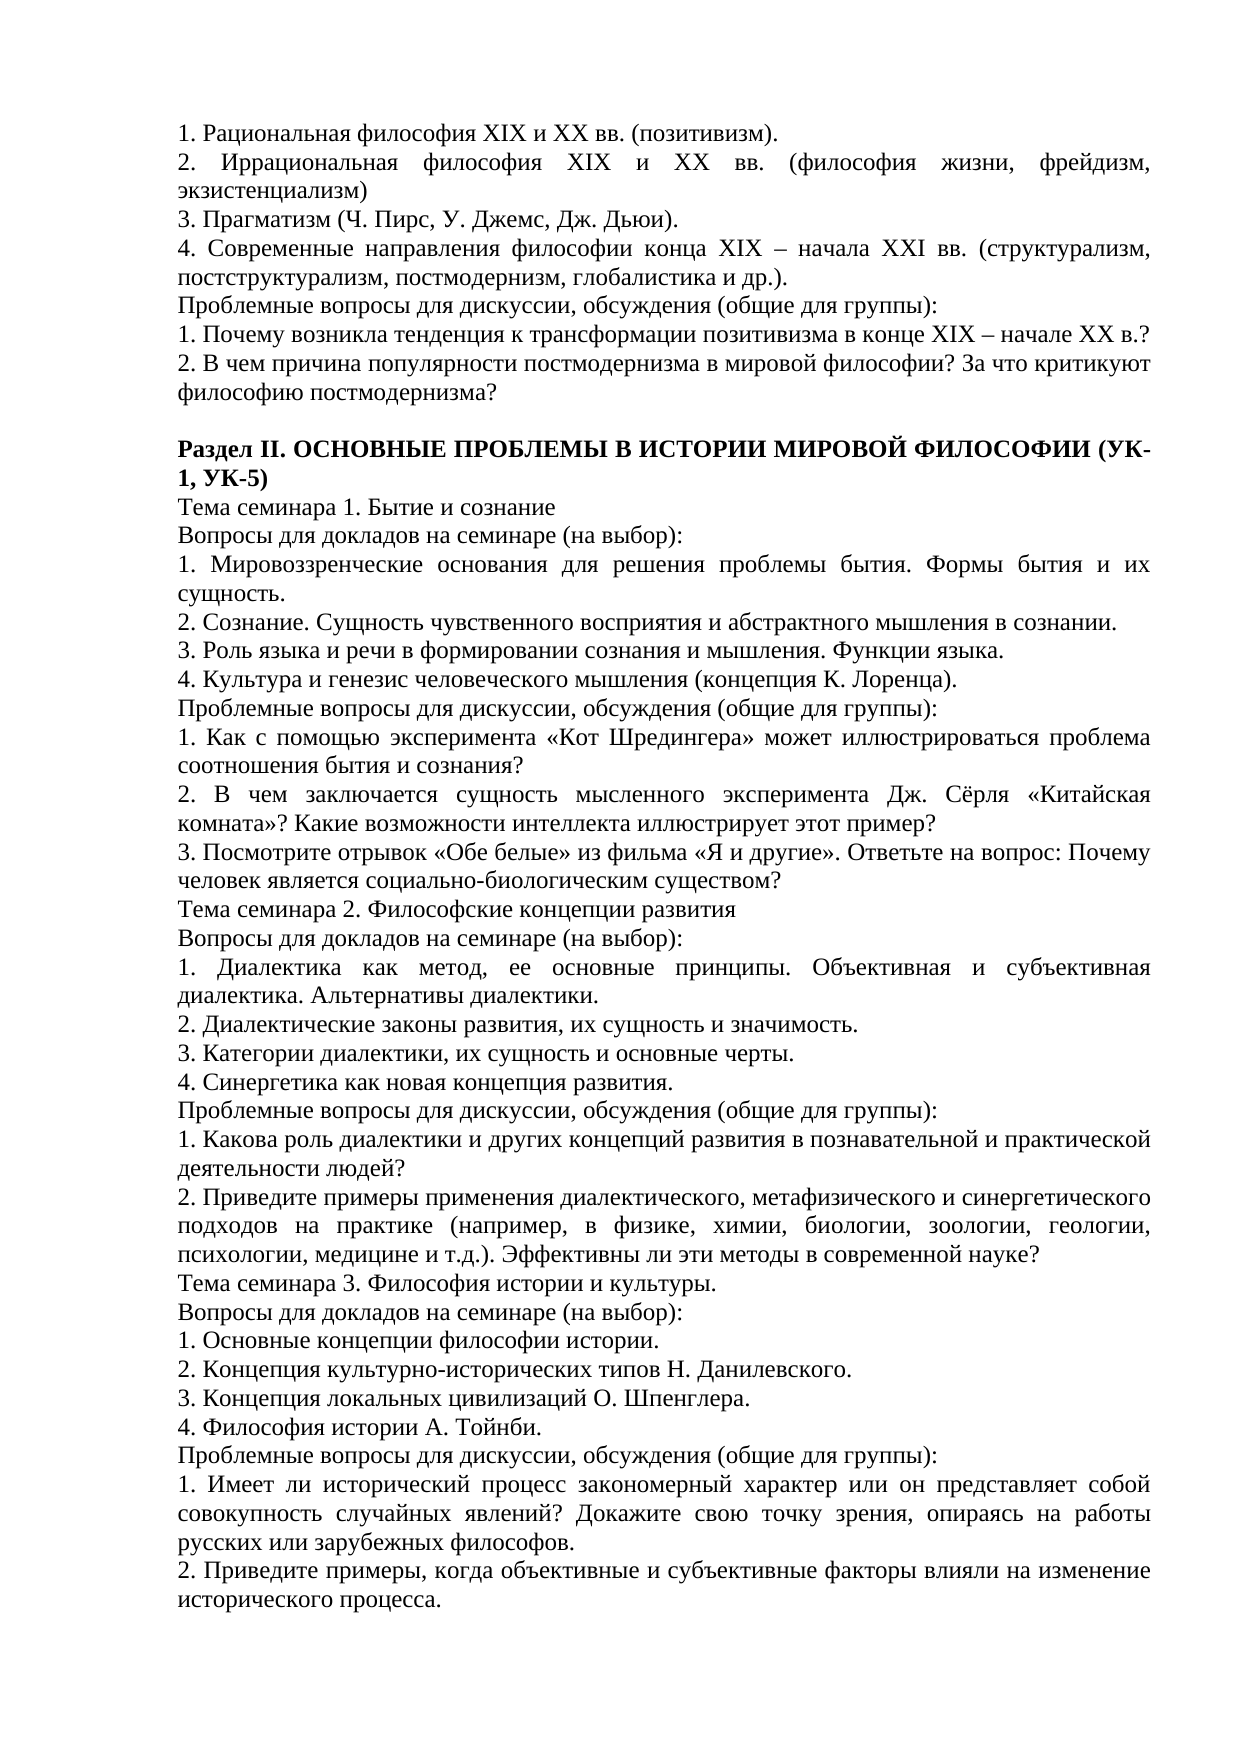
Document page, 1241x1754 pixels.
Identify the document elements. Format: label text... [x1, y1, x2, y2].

text 1. Какова роль диалектики и других концепций развития в познавательной и практической деятельности людей? [177, 1124, 1152, 1182]
text Тема семинара 1. Бытие и сознание [177, 492, 1152, 521]
text 2. В чем заключается сущность мысленного эксперимента Дж. Сёрля «Китайская комната»? Какие возможности интеллекта иллюстрирует этот пример? [177, 779, 1152, 837]
text 1. Мировоззренческие основания для решения проблемы бытия. Формы бытия и их сущность. [177, 549, 1152, 607]
text 1. Основные концепции философии истории. [177, 1326, 1152, 1354]
text Вопросы для докладов на семинаре (на выбор): [177, 521, 1152, 549]
text Проблемные вопросы для дискуссии, обсуждения (общие для группы): [177, 291, 1152, 319]
text 2. Диалектические законы развития, их сущность и значимость. [177, 1009, 1152, 1038]
text 4. Современные направления философии конца XIX – начала ХХI вв. (структурализм, постструктурализм, постмодернизм, глобалистика и др.). [177, 233, 1152, 291]
text 2. Приведите примеры применения диалектического, метафизического и синергетического подходов на практике (например, в физике, химии, биологии, зоологии, геологии, психологии, медицине и т.д.). Эффективны ли эти методы в современной науке? [177, 1182, 1152, 1268]
text 1. Как с помощью эксперимента «Кот Шредингера» может иллюстрироваться проблема соотношения бытия и сознания? [177, 722, 1152, 779]
text 1. Диалектика как метод, ее основные принципы. Объективная и субъективная диалектика. Альтернативы диалектики. [177, 952, 1152, 1009]
text 3. Посмотрите отрывок «Обе белые» из фильма «Я и другие». Ответьте на вопрос: Почему человек является социально-биологическим существом? [177, 837, 1152, 894]
text Тема семинара 2. Философские концепции развития [177, 894, 1152, 923]
text 3. Роль языка и речи в формировании сознания и мышления. Функции языка. [177, 636, 1152, 664]
text 2. В чем причина популярности постмодернизма в мировой философии? За что критикуют философию постмодернизма? [177, 348, 1152, 406]
text Проблемные вопросы для дискуссии, обсуждения (общие для группы): [177, 1096, 1152, 1124]
text 1. Имеет ли исторический процесс закономерный характер или он представляет собой совокупность случайных явлений? Докажите свою точку зрения, опираясь на работы русских или зарубежных философов. [177, 1469, 1152, 1556]
text Вопросы для докладов на семинаре (на выбор): [177, 923, 1152, 952]
text 3. Прагматизм (Ч. Пирс, У. Джемс, Дж. Дьюи). [177, 204, 1152, 233]
text 2. Концепция культурно-исторических типов Н. Данилевского. [177, 1354, 1152, 1383]
text 2. Сознание. Сущность чувственного восприятия и абстрактного мышления в сознании. [177, 607, 1152, 636]
text Раздел II. ОСНОВНЫЕ ПРОБЛЕМЫ В ИСТОРИИ МИРОВОЙ ФИЛОСОФИИ (УК-1, УК-5) [177, 434, 1152, 492]
text Проблемные вопросы для дискуссии, обсуждения (общие для группы): [177, 1441, 1152, 1469]
text Вопросы для докладов на семинаре (на выбор): [177, 1297, 1152, 1326]
text 4. Философия истории А. Тойнби. [177, 1412, 1152, 1441]
text Тема семинара 3. Философия истории и культуры. [177, 1268, 1152, 1297]
text Проблемные вопросы для дискуссии, обсуждения (общие для группы): [177, 693, 1152, 722]
text 3. Концепция локальных цивилизаций О. Шпенглера. [177, 1383, 1152, 1412]
text 1. Рациональная философия XIX и ХХ вв. (позитивизм). [177, 118, 1152, 147]
text 2. Приведите примеры, когда объективные и субъективные факторы влияли на изменение исторического процесса. [177, 1556, 1152, 1613]
text 3. Категории диалектики, их сущность и основные черты. [177, 1038, 1152, 1067]
text 4. Культура и генезис человеческого мышления (концепция К. Лоренца). [177, 664, 1152, 693]
text 2. Иррациональная философия XIX и ХХ вв. (философия жизни, фрейдизм, экзистенциализм) [177, 147, 1152, 204]
text 1. Почему возникла тенденция к трансформации позитивизма в конце XIX – начале XX в.? [177, 319, 1152, 348]
text 4. Синергетика как новая концепция развития. [177, 1067, 1152, 1096]
